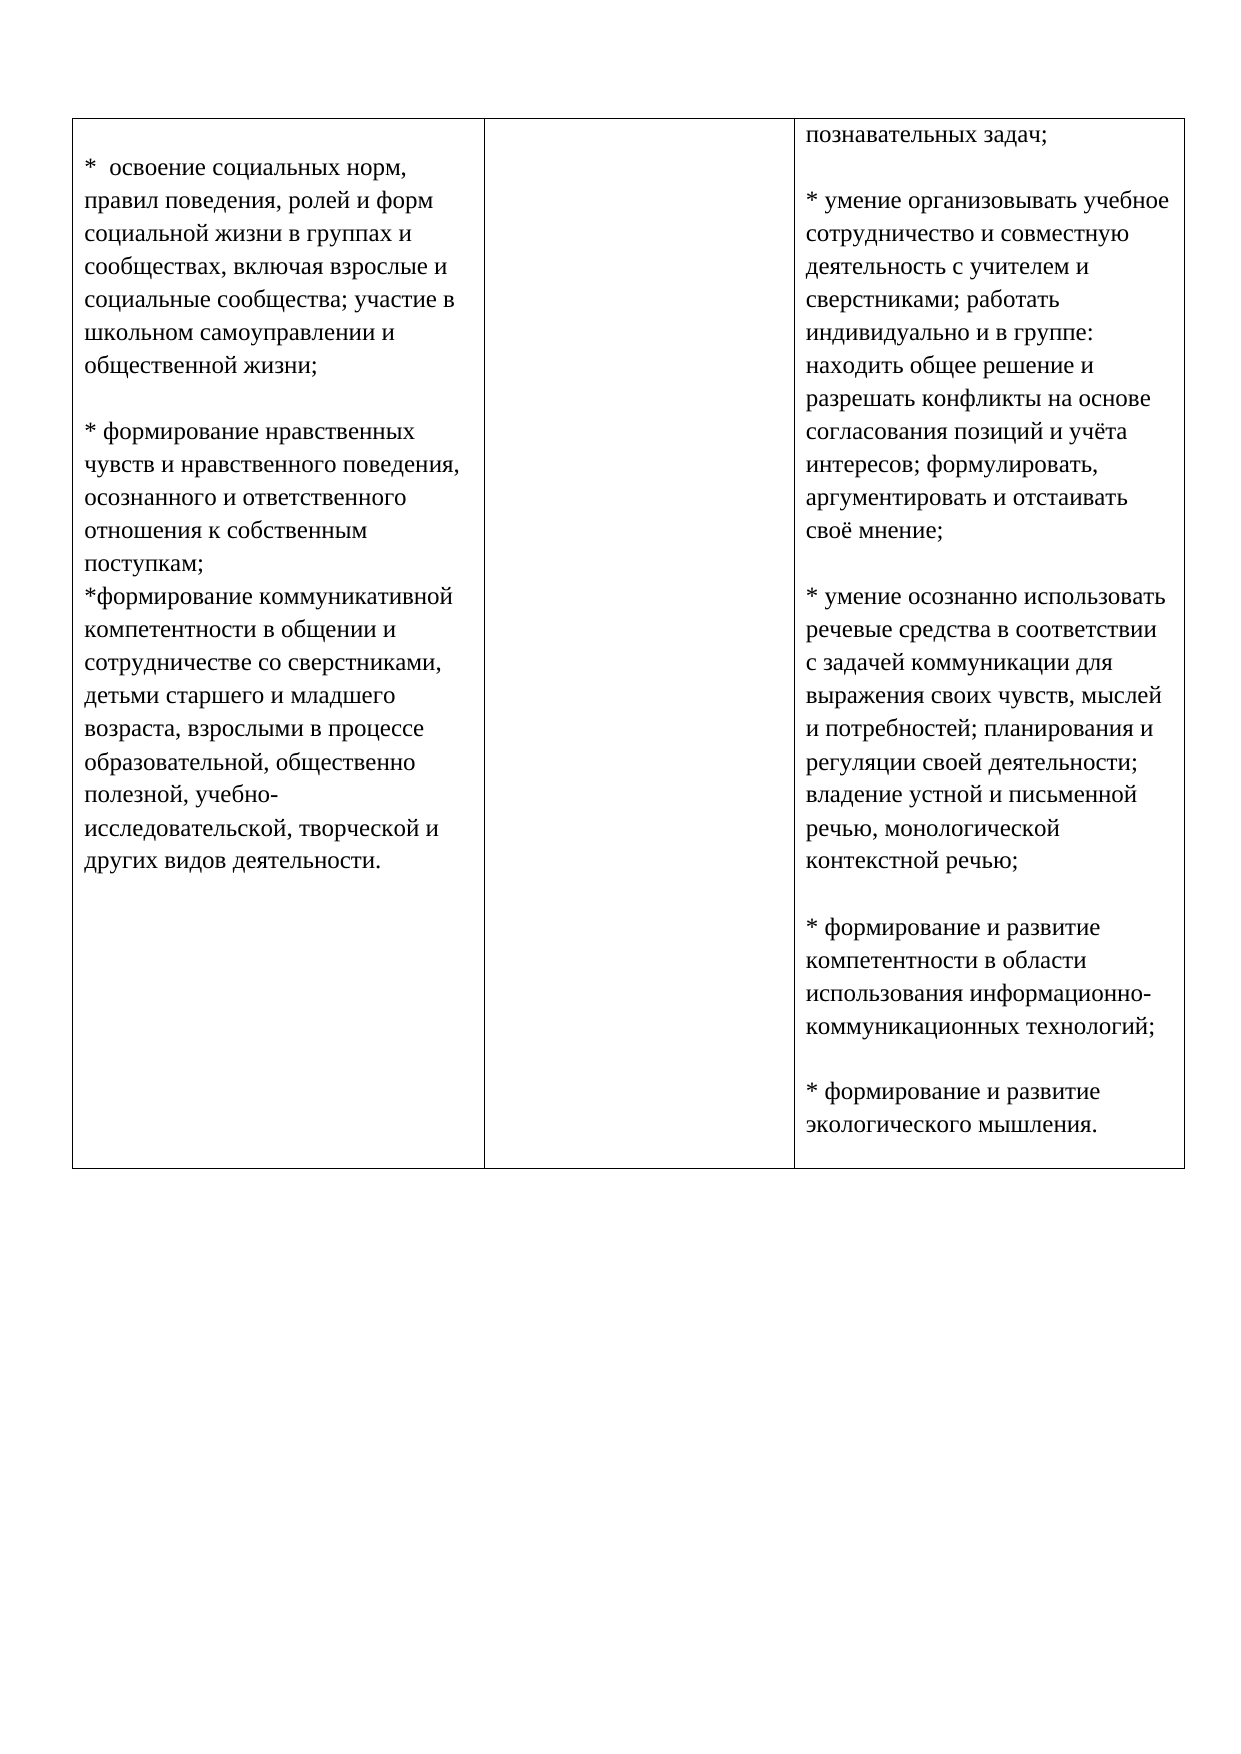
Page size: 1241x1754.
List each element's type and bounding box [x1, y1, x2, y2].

table_cell [485, 119, 794, 1168]
table_cell [795, 119, 1184, 1168]
table_cell [73, 119, 484, 1168]
